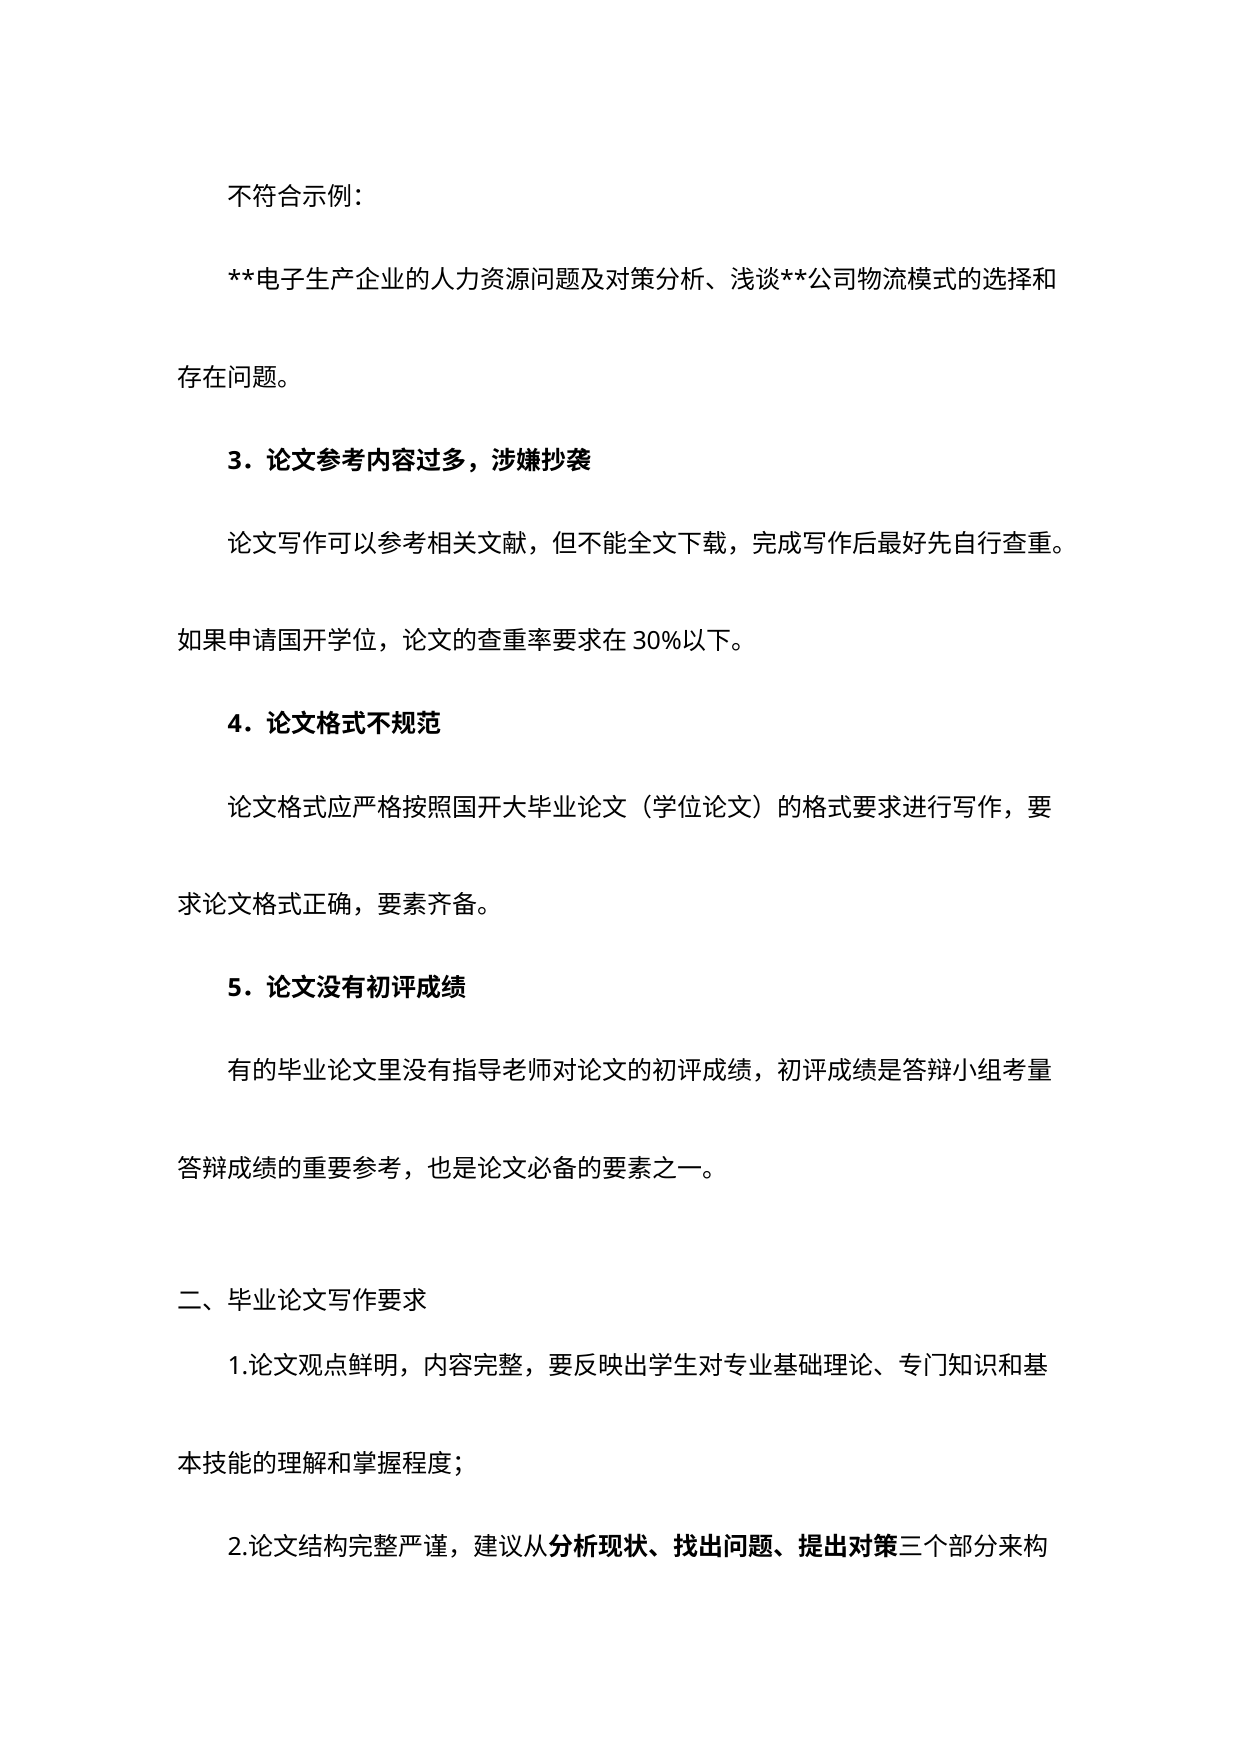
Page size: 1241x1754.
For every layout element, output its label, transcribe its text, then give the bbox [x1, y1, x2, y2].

list **电子生产企业的人力资源问题及对策分析、浅谈**公司物流模式的选择和存在问题。 [177, 245, 1063, 408]
list 有的毕业论文里没有指导老师对论文的初评成绩，初评成绩是答辩小组考量答辩成绩的重要参考，也是论文必备的要素之一。 [177, 1036, 1063, 1199]
text 3．论文参考内容过多，涉嫌抄袭 [177, 426, 1063, 491]
list 不符合示例： [177, 162, 1063, 227]
text 二、毕业论文写作要求 [177, 1266, 1063, 1331]
list 论文格式应严格按照国开大毕业论文（学位论文）的格式要求进行写作，要求论文格式正确，要素齐备。 [177, 773, 1063, 935]
text 4．论文格式不规范 [177, 689, 1063, 754]
list 1.论文观点鲜明，内容完整，要反映出学生对专业基础理论、专门知识和基本技能的理解和掌握程度； [177, 1331, 1063, 1494]
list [177, 1512, 1063, 1577]
list 论文写作可以参考相关文献，但不能全文下载，完成写作后最好先自行查重。如果申请国开学位，论文的查重率要求在30%以下。 [177, 509, 1063, 671]
text 5．论文没有初评成绩 [177, 953, 1063, 1018]
